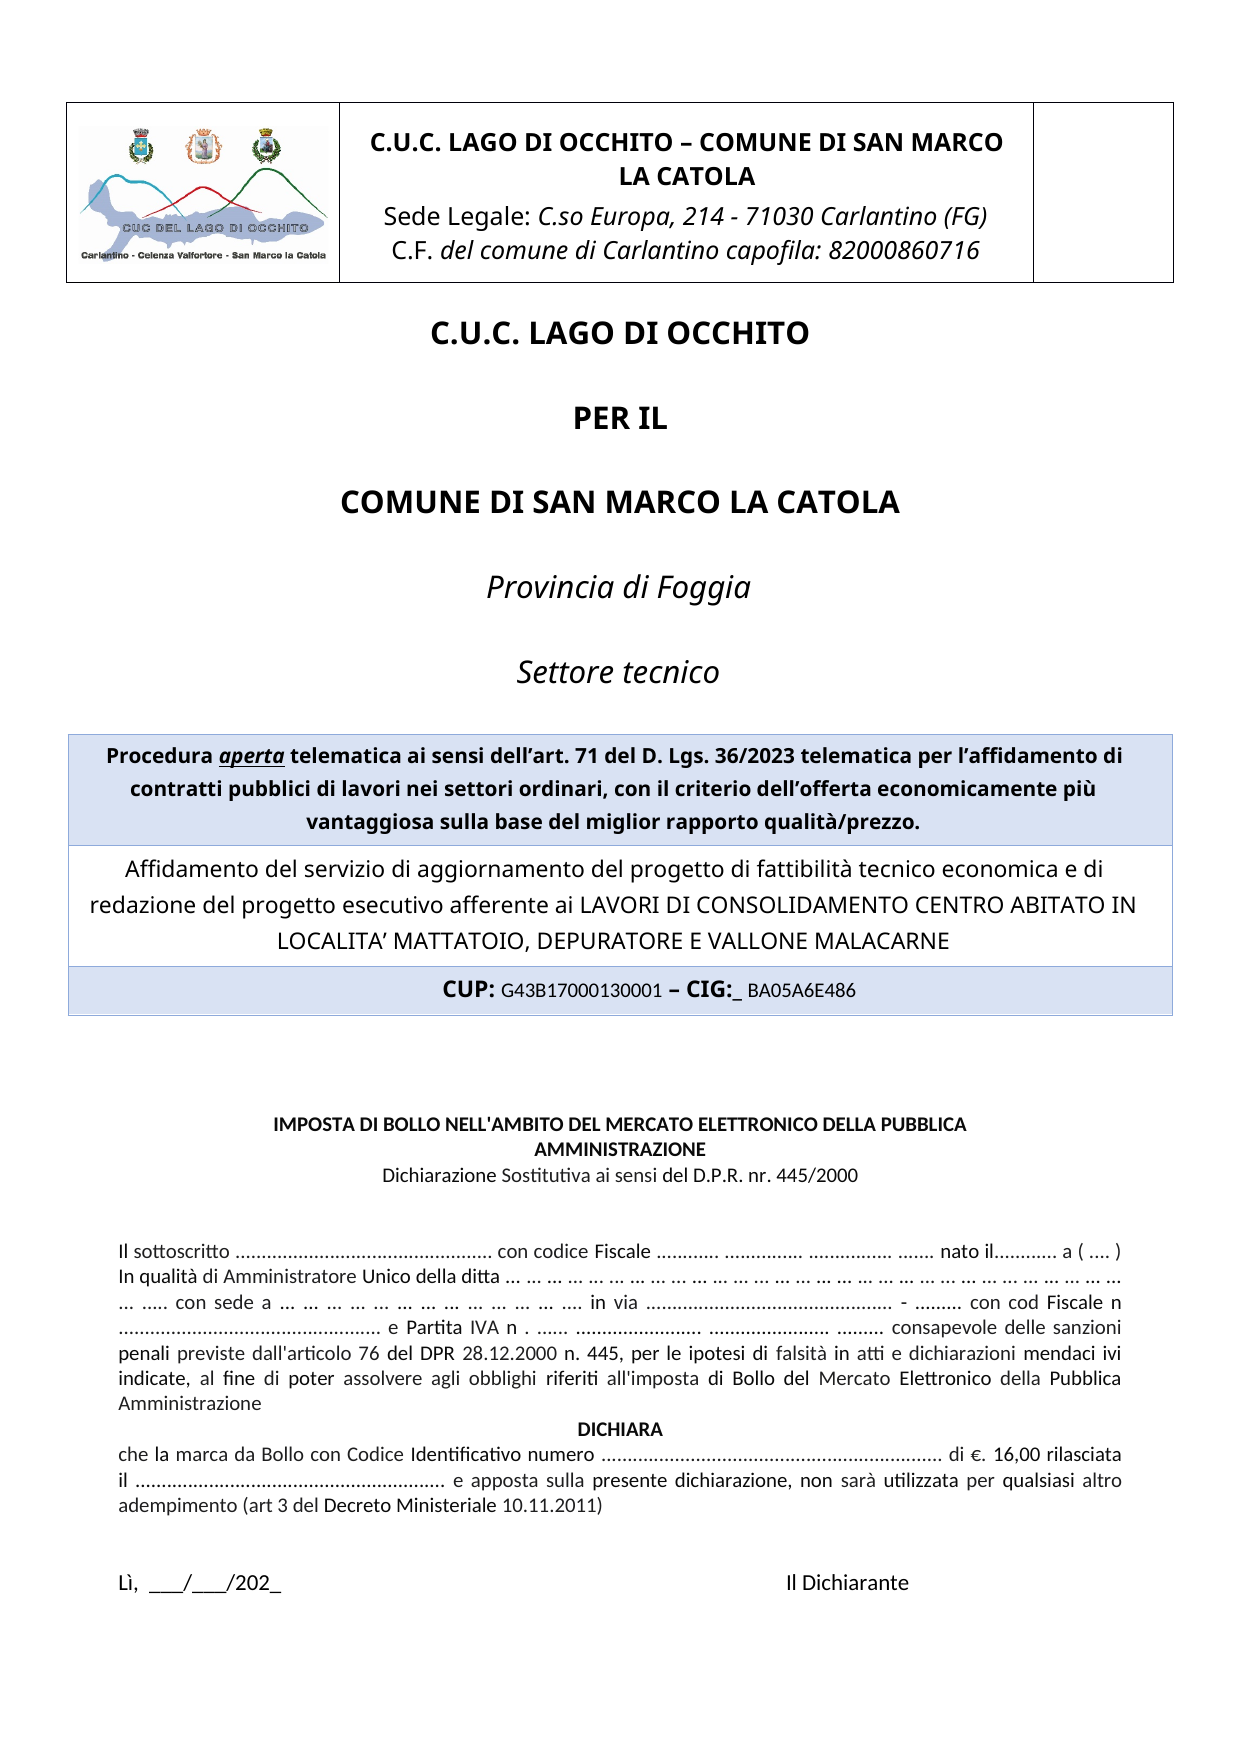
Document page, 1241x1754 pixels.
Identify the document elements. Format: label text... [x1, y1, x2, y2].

text IMPOSTA DI BOLLO NELL'AMBITO DEL MERCATO ELETTRONICO DELLA PUBBLICA [118, 1111, 1122, 1136]
text Provincia di Foggia [118, 565, 1122, 608]
text che la marca da Bollo con Codice Identificativo numero ................................................................. di €. 16,00 rilasciata il ........................................................... e apposta sulla presente dichiarazione, non sarà utilizzata per qualsiasi altro adempimento (art 3 del Decreto Ministeriale 10.11.2011) [118, 1441, 1122, 1518]
table_cell Affidamento del servizio di aggiornamento del progetto di fattibilità tecnico economica e di redazione del progetto esecutivo afferente ai LAVORI DI CONSOLIDAMENTO CENTRO ABITATO IN LOCALITA’ MATTATOIO, DEPURATORE E VALLONE MALACARNE [69, 846, 1172, 966]
text Dichiarazione Sostitutiva ai sensi del D.P.R. nr. 445/2000 [118, 1162, 1122, 1187]
table_header Procedura aperta telematica ai sensi dell’art. 71 del D. Lgs. 36/2023 telematica per l’affidamento di contratti pubblici di lavori nei settori ordinari, con il criterio dell’offerta economicamente più vantaggiosa sulla base del miglior rapporto qualità/prezzo. [69, 735, 1172, 845]
text C.U.C. LAGO DI OCCHITO [118, 311, 1122, 353]
text PER IL [118, 396, 1122, 438]
table_cell CUP: G43B17000130001 – CIG:_ BA05A6E486 [69, 967, 1172, 1014]
text COMUNE DI SAN MARCO LA CATOLA [118, 480, 1122, 523]
text DICHIARA [118, 1416, 1122, 1441]
text Il sottoscritto ................................................. con codice Fiscale ............ ............... ................ ....... nato il............ a ( .... ) In qualità di Amministratore Unico della ditta ... ... ... ... ... ... ... ... ... ... ... ... ... ... ... ... ... ... ... ... ... ... ... ... ... ... ... ... ... ... ... ..... con sede a ... ... ... ... ... ... ... ... ... ... ... ... .... in via ............................................... - ......... con cod Fiscale n .................................................. e Partita IVA n . ...... ........................ ....................... ......... consapevole delle sanzioni penali previste dall'articolo 76 del DPR 28.12.2000 n. 445, per le ipotesi di falsità in atti e dichiarazioni mendaci ivi indicate, al fine di poter assolvere agli obblighi riferiti all'imposta di Bollo del Mercato Elettronico della Pubblica Amministrazione [118, 1238, 1122, 1416]
text Lì, ___/___/202_ Il Dichiarante [118, 1568, 1122, 1596]
text AMMINISTRAZIONE [118, 1136, 1122, 1162]
text Settore tecnico [118, 650, 1122, 692]
picture [78, 126, 329, 264]
